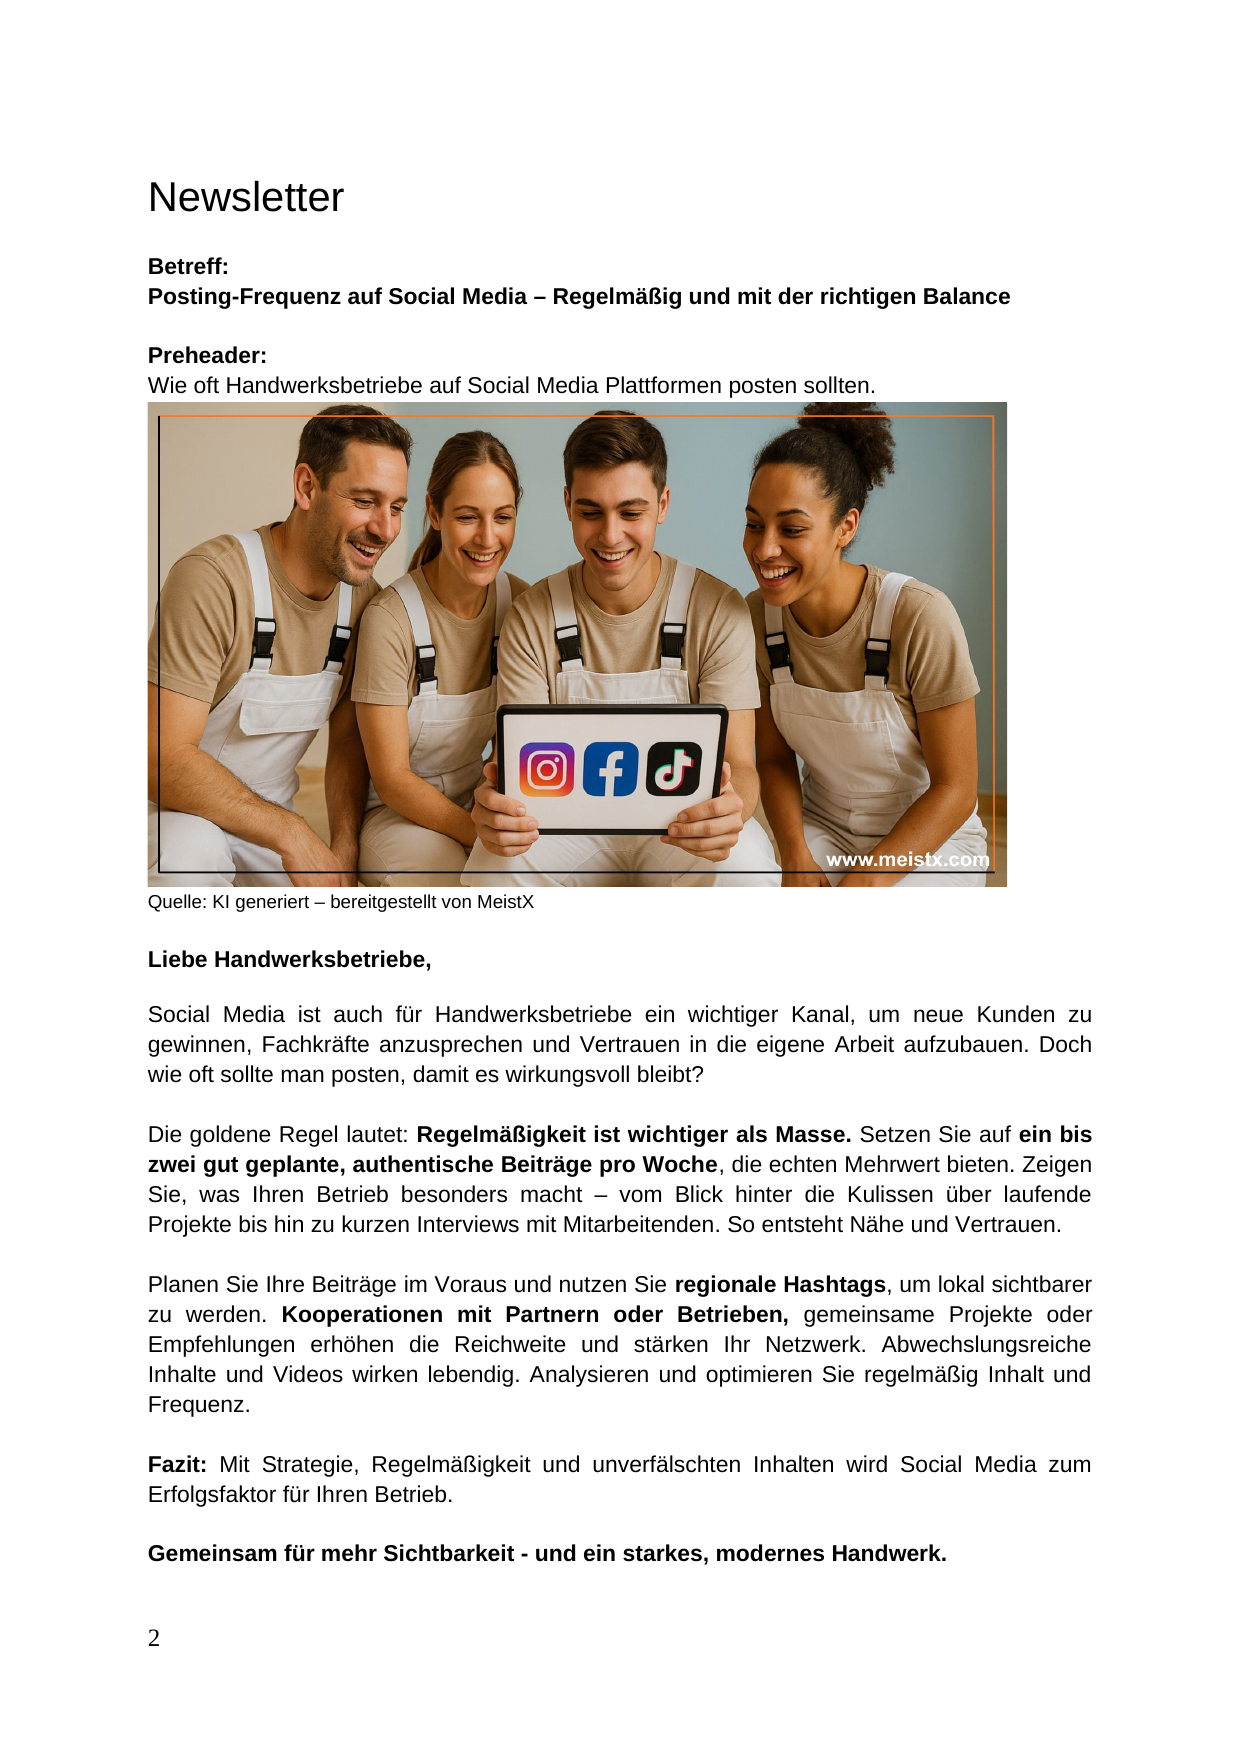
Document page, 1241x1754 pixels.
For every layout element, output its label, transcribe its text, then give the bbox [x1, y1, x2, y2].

text Quelle: KI generiert – bereitgestellt von MeistX [148, 891, 1093, 912]
text Die goldene Regel lautet: Regelmäßigkeit ist wichtiger als Masse. Setzen Sie auf ein bis zwei gut geplante, authentische Beiträge pro Woche, die echten Mehrwert bieten. Zeigen Sie, was Ihren Betrieb besonders macht – vom Blick hinter die Kulissen über laufende Projekte bis hin zu kurzen Interviews mit Mitarbeitenden. So entsteht Nähe und Vertrauen. [148, 1121, 1093, 1237]
text Posting-Frequenz auf Social Media – Regelmäßig und mit der richtigen Balance [148, 283, 1093, 309]
text Liebe Handwerksbetriebe, [148, 946, 1093, 972]
text Social Media ist auch für Handwerksbetriebe ein wichtiger Kanal, um neue Kunden zu gewinnen, Fachkräfte anzusprechen und Vertrauen in die eigene Arbeit aufzubauen. Doch wie oft sollte man posten, damit es wirkungsvoll bleibt? [148, 1001, 1093, 1087]
subtitle Newsletter [148, 173, 1093, 221]
text Betreff: [148, 253, 1093, 279]
text Preheader: [148, 342, 1093, 369]
text Planen Sie Ihre Beiträge im Voraus und nutzen Sie regionale Hashtags, um lokal sichtbarer zu werden. Kooperationen mit Partnern oder Betrieben, gemeinsame Projekte oder Empfehlungen erhöhen die Reichweite und stärken Ihr Netzwerk. Abwechslungsreiche Inhalte und Videos wirken lebendig. Analysieren und optimieren Sie regelmäßig Inhalt und Frequenz. [148, 1271, 1093, 1418]
text Fazit: Mit Strategie, Regelmäßigkeit und unverfälschten Inhalten wird Social Media zum Erfolgsfaktor für Ihren Betrieb. [148, 1451, 1093, 1507]
picture [147, 402, 1008, 887]
text Gemeinsam für mehr Sichtbarkeit - und ein starkes, modernes Handwerk. [148, 1540, 1093, 1567]
text Wie oft Handwerksbetriebe auf Social Media Plattformen posten sollten. [148, 372, 1093, 399]
